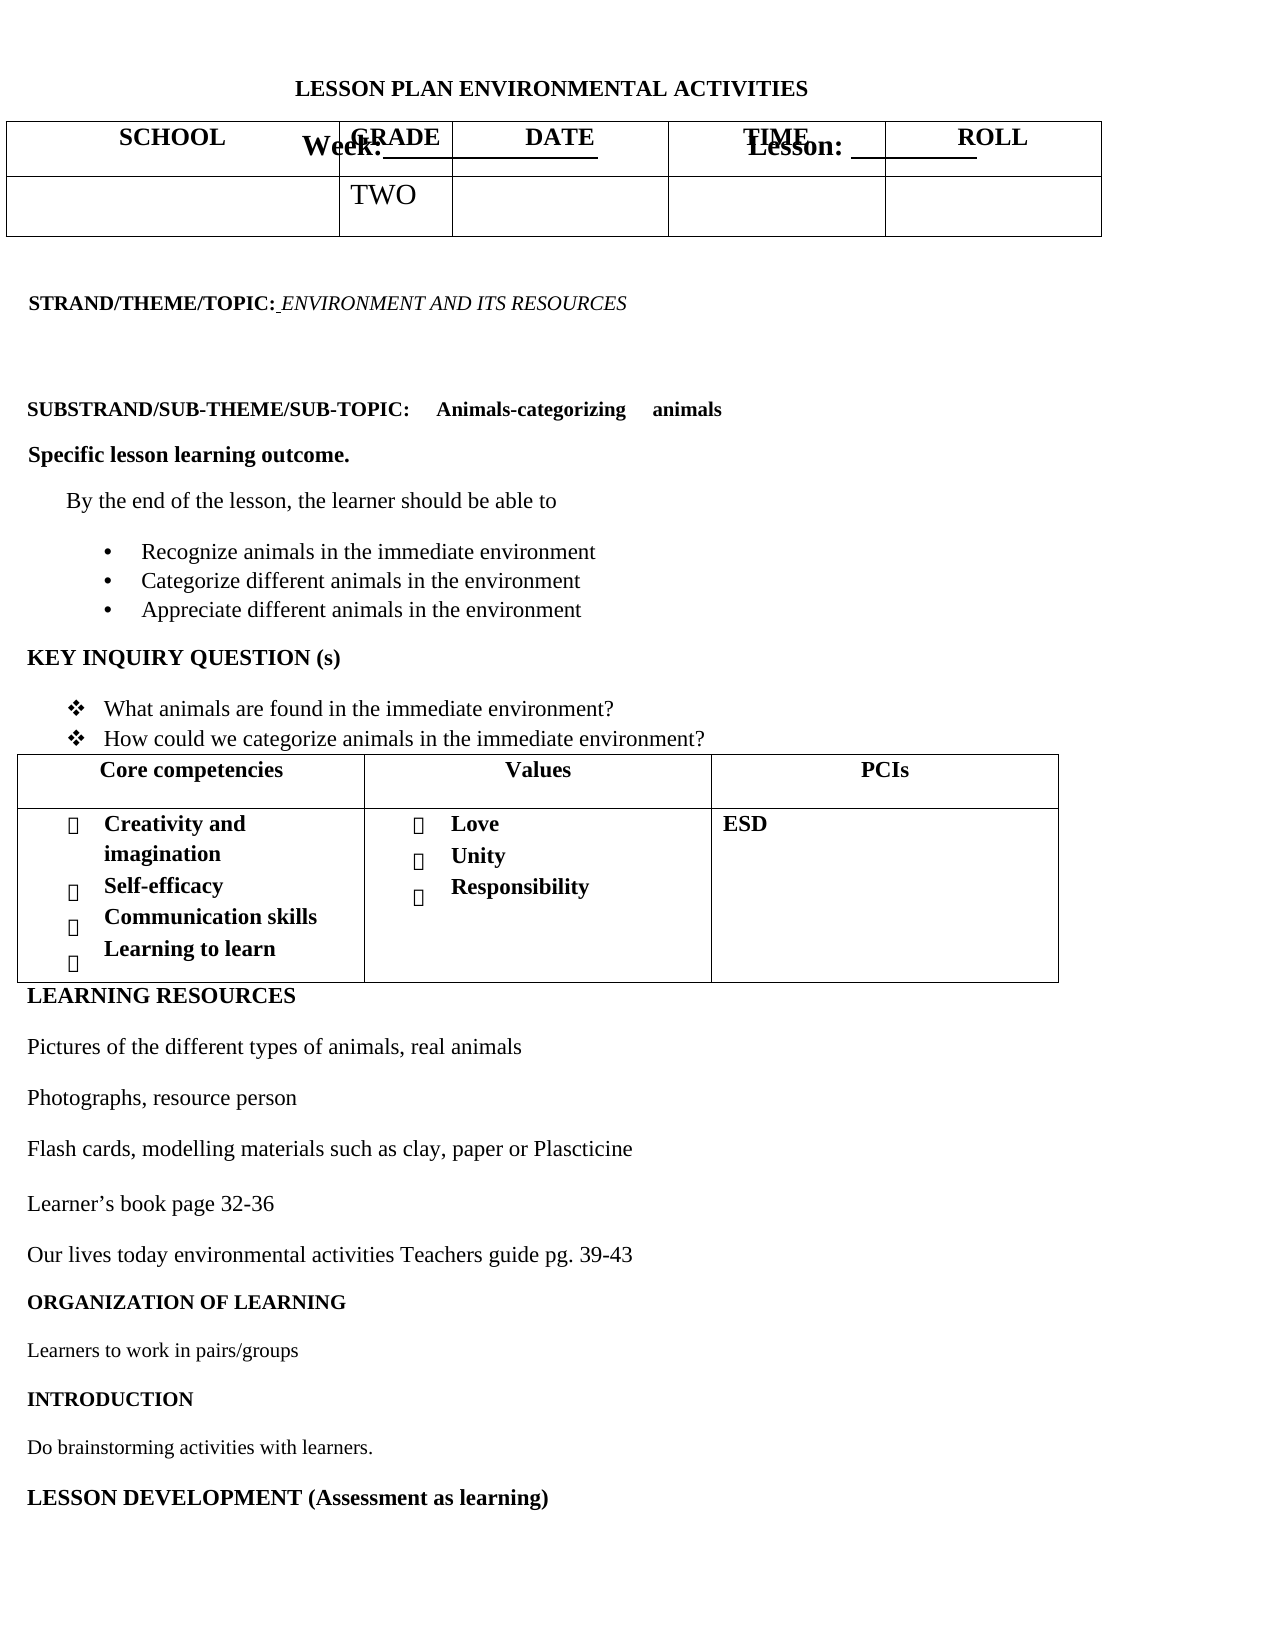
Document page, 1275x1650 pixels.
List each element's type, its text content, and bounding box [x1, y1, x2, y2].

list How could we categorize animals in the immediate environment? [66, 725, 1086, 752]
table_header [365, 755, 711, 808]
text By the end of the lesson, the learner should be able to [66, 487, 1086, 513]
list Appreciate different animals in the environment [103, 596, 1086, 623]
list Recognize animals in the immediate environment [103, 538, 1086, 564]
text Flash cards, modelling materials such as clay, paper or Plascticine [27, 1135, 1086, 1162]
text KEY INQUIRY QUESTION (s) [27, 644, 1086, 671]
text Do brainstorming activities with learners. [27, 1435, 1086, 1459]
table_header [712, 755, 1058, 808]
text Learner’s book page 32-36 [27, 1190, 1086, 1216]
list What animals are found in the immediate environment? [66, 695, 1086, 721]
text LESSON DEVELOPMENT (Assessment as learning) [27, 1484, 1086, 1510]
text Pictures of the different types of animals, real animals [27, 1033, 1086, 1059]
text Photographs, resource person [27, 1084, 1086, 1110]
text Our lives today environmental activities Teachers guide pg. 39-43 [27, 1241, 1086, 1268]
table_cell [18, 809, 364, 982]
text SUBSTRAND/SUB-THEME/SUB-TOPIC: Animals-categorizing animals Specific lesson learning outcome. [27, 397, 722, 467]
text Learners to work in pairs/groups [27, 1338, 1086, 1362]
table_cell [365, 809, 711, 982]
text INTRODUCTION [27, 1387, 722, 1411]
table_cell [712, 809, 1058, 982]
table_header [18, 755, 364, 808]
text LEARNING RESOURCES [27, 982, 1086, 1009]
text ORGANIZATION OF LEARNING [27, 1290, 722, 1314]
list Categorize different animals in the environment [103, 567, 1086, 593]
